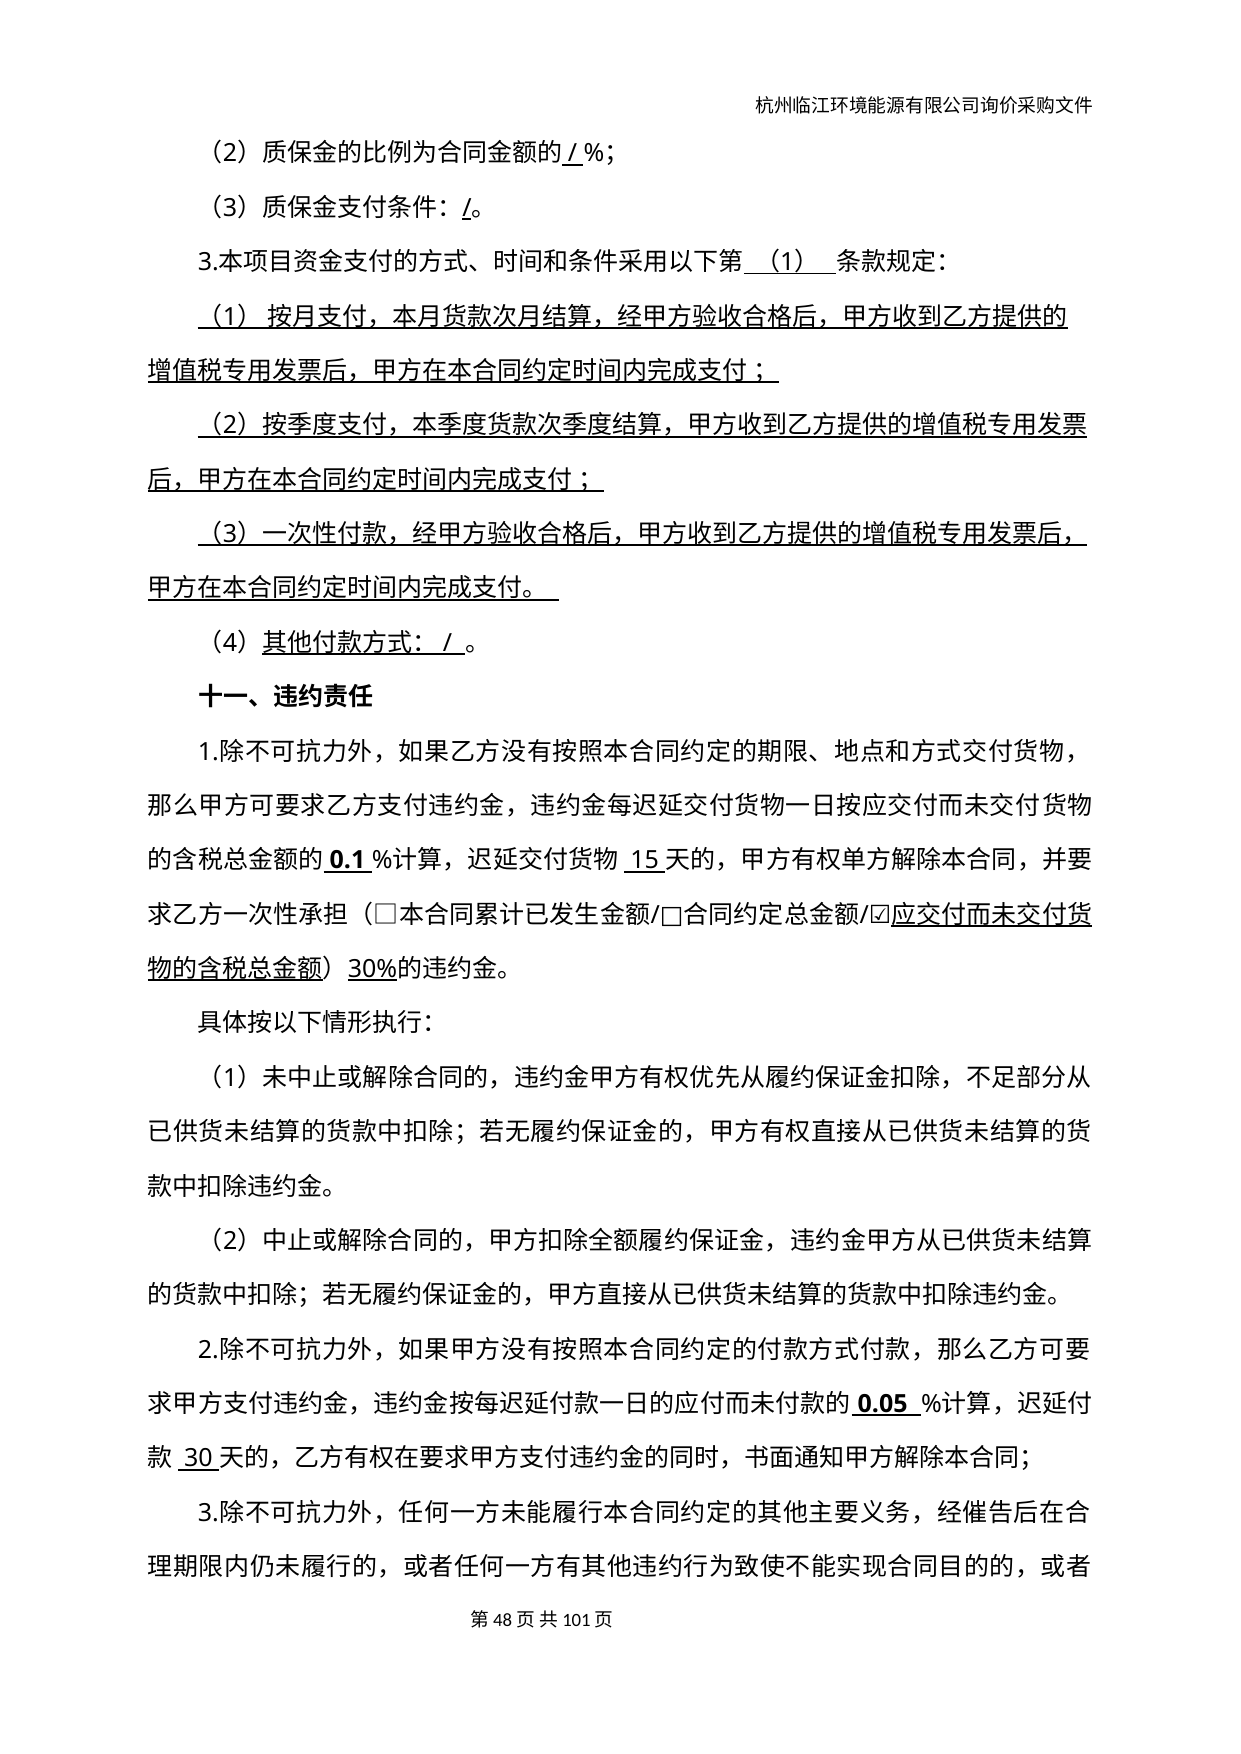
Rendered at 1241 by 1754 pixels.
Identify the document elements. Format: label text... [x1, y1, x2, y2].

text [148, 1492, 1092, 1583]
text 具体按以下情形执行： [148, 1003, 1092, 1039]
text 十一、违约责任 [148, 677, 1092, 713]
text （2）中止或解除合同的，甲方扣除全额履约保证金，违约金甲方从已供货未结算的货款中扣除；若无履约保证金的，甲方直接从已供货未结算的货款中扣除违约金。 [148, 1220, 1092, 1311]
text 1.除不可抗力外，如果乙方没有按照本合同约定的期限、地点和方式交付货物，那么甲方可要求乙方支付违约金，违约金每迟延交付货物一日按应交付而未交付货物的含税总金额的 0.1 %计算，迟延交付货物 15 天的，甲方有权单方解除本合同，并要求乙方一次性承担（□本合同累计已发生金额/□合同约定总金额/☑应交付而未交付货物的含税总金额）30%的违约金。 [148, 731, 1092, 985]
text （3）一次性付款，经甲方验收合格后，甲方收到乙方提供的增值税专用发票后，甲方在本合同约定时间内完成支付。 [148, 513, 1092, 604]
text （3）质保金支付条件：/。 [148, 187, 1092, 223]
text 3.本项目资金支付的方式、时间和条件采用以下第 （1） 条款规定： [148, 242, 1092, 278]
text （1） 按月支付，本月货款次月结算，经甲方验收合格后，甲方收到乙方提供的增值税专用发票后，甲方在本合同约定时间内完成支付 ； [148, 296, 1092, 387]
text 2.除不可抗力外，如果甲方没有按照本合同约定的付款方式付款，那么乙方可要求甲方支付违约金，违约金按每迟延付款一日的应付而未付款的 0.05 %计算，迟延付款 30 天的，乙方有权在要求甲方支付违约金的同时，书面通知甲方解除本合同； [148, 1329, 1092, 1474]
text （2）按季度支付，本季度货款次季度结算，甲方收到乙方提供的增值税专用发票后，甲方在本合同约定时间内完成支付 ； [148, 405, 1092, 495]
text （2）质保金的比例为合同金额的 / %； [148, 133, 1092, 169]
text （4）其他付款方式： / 。 [148, 622, 1092, 658]
text （1）未中止或解除合同的，违约金甲方有权优先从履约保证金扣除，不足部分从已供货未结算的货款中扣除；若无履约保证金的，甲方有权直接从已供货未结算的货款中扣除违约金。 [148, 1057, 1092, 1202]
